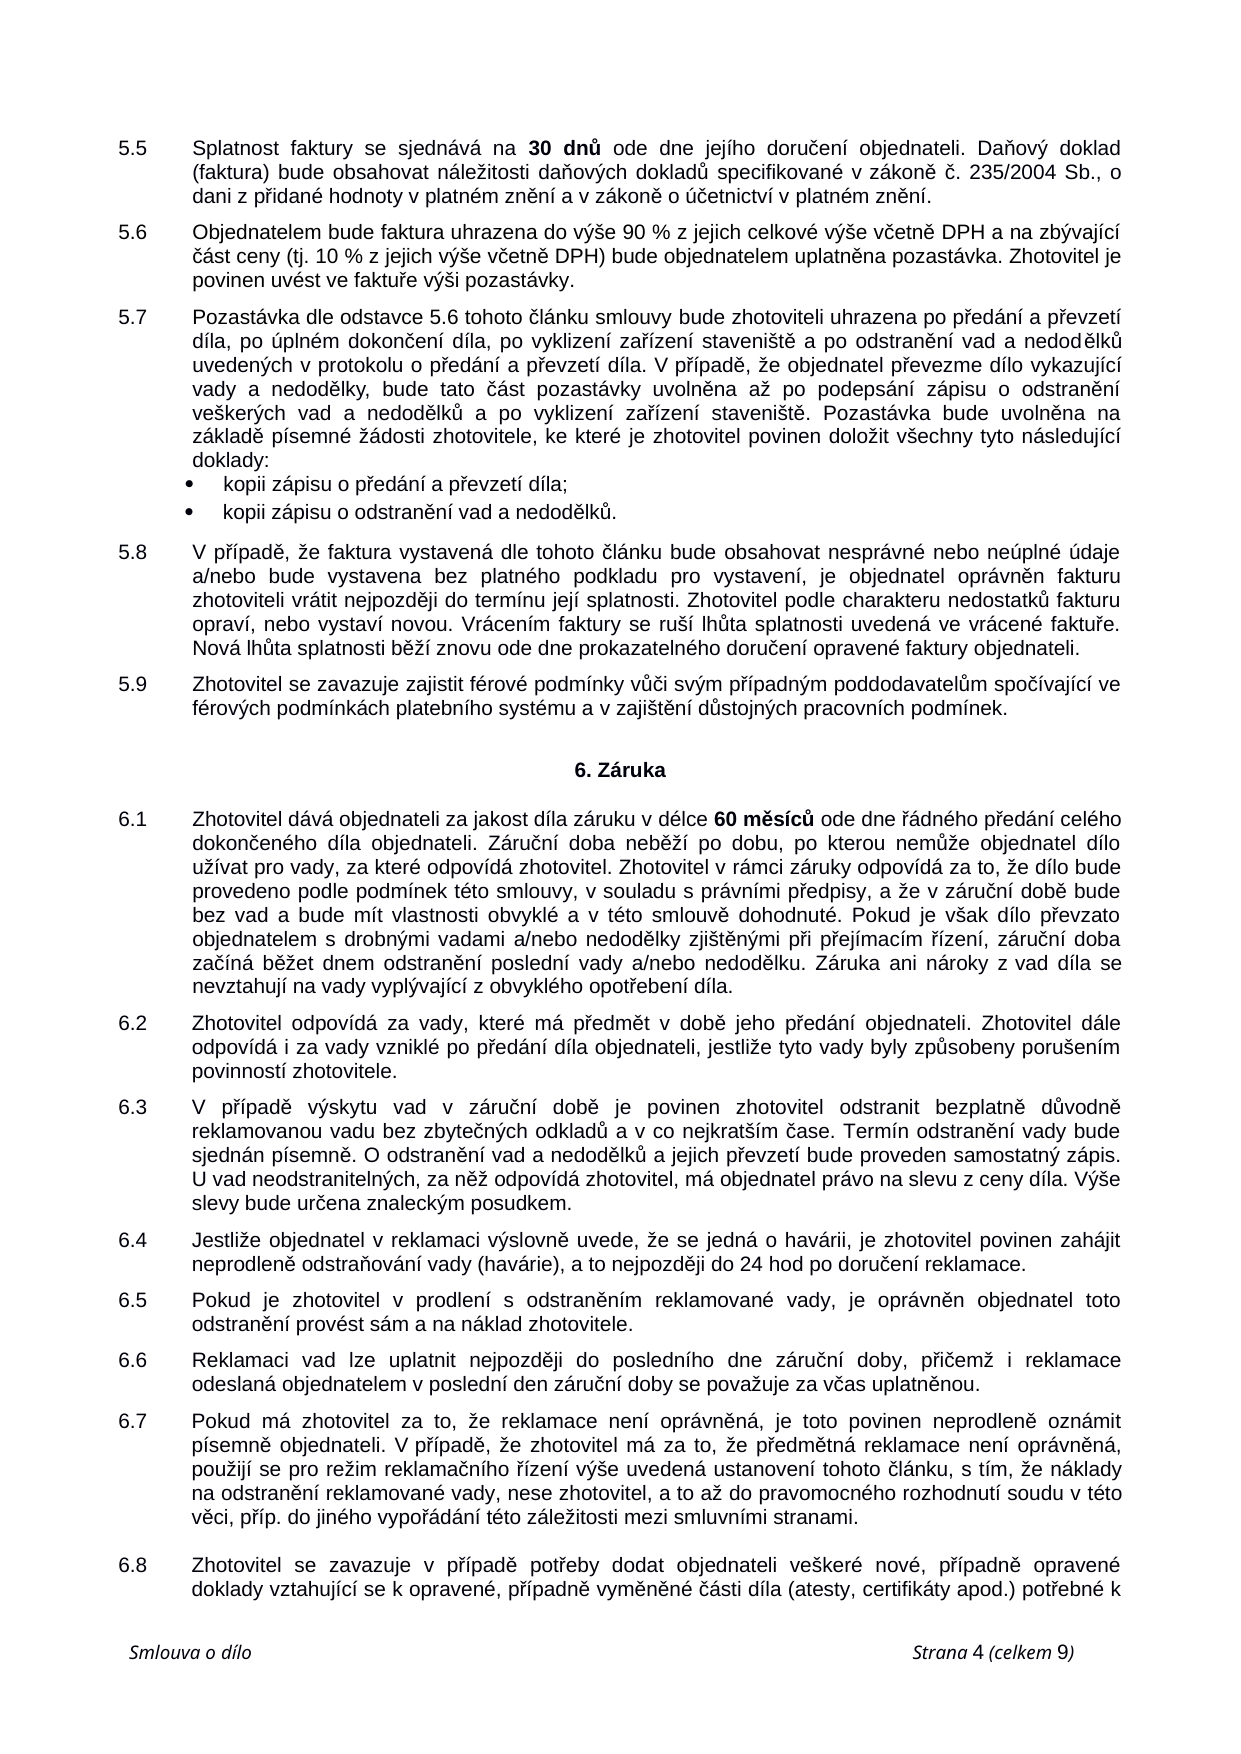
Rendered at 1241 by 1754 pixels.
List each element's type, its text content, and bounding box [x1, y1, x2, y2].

list Splatnost faktury se sjednává na 30 dnů ode dne jejího doručení objednateli. Daňový doklad (faktura) bude obsahovat náležitosti daňových dokladů specifikované v zákoně č. 235/2004 Sb., o dani z přidané hodnoty v platném znění a v zákoně o účetnictví v platném znění. [118, 136, 1122, 208]
list Objednatelem bude faktura uhrazena do výše 90 % z jejich celkové výše včetně DPH a na zbývající část ceny (tj. 10 % z jejich výše včetně DPH) bude objednatelem uplatněna pozastávka. Zhotovitel je povinen uvést ve faktuře výši pozastávky. [118, 220, 1122, 292]
list kopii zápisu o předání a převzetí díla; [186, 472, 1122, 496]
list Zhotovitel se zavazuje zajistit férové podmínky vůči svým případným poddodavatelům spočívající ve férových podmínkách platebního systému a v zajištění důstojných pracovních podmínek. [118, 672, 1122, 720]
text 6.5 Pokud je zhotovitel v prodlení s odstraněním reklamované vady, je oprávněn objednatel toto odstranění provést sám a na náklad zhotovitele. [118, 1288, 1122, 1336]
text 6.2 Zhotovitel odpovídá za vady, které má předmět v době jeho předání objednateli. Zhotovitel dále odpovídá i za vady vzniklé po předání díla objednateli, jestliže tyto vady byly způsobeny porušením povinností zhotovitele. [118, 1011, 1122, 1083]
text 6.6 Reklamaci vad lze uplatnit nejpozději do posledního dne záruční doby, přičemž i reklamace odeslaná objednatelem v poslední den záruční doby se považuje za včas uplatněnou. [118, 1348, 1122, 1396]
text 6.1 Zhotovitel dává objednateli za jakost díla záruku v délce 60 měsíců ode dne řádného předání celého dokončeného díla objednateli. Záruční doba neběží po dobu, po kterou nemůže objednatel dílo užívat pro vady, za které odpovídá zhotovitel. Zhotovitel v rámci záruky odpovídá za to, že dílo bude provedeno podle podmínek této smlouvy, v souladu s právními předpisy, a že v záruční době bude bez vad a bude mít vlastnosti obvyklé a v této smlouvě dohodnuté. Pokud je však dílo převzato objednatelem s drobnými vadami a/nebo nedodělky zjištěnými při přejímacím řízení, záruční doba začíná běžet dnem odstranění poslední vady a/nebo nedodělku. Záruka ani nároky z vad díla se nevztahují na vady vyplývající z obvyklého opotřebení díla. [118, 807, 1122, 998]
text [118, 1552, 1122, 1600]
text 6.3 V případě výskytu vad v záruční době je povinen zhotovitel odstranit bezplatně důvodně reklamovanou vadu bez zbytečných odkladů a v co nejkratším čase. Termín odstranění vady bude sjednán písemně. O odstranění vad a nedodělků a jejich převzetí bude proveden samostatný zápis. U vad neodstranitelných, za něž odpovídá zhotovitel, má objednatel právo na slevu z ceny díla. Výše slevy bude určena znaleckým posudkem. [118, 1095, 1122, 1215]
list Pozastávka dle odstavce 5.6 tohoto článku smlouvy bude zhotoviteli uhrazena po předání a převzetí díla, po úplném dokončení díla, po vyklizení zařízení staveniště a po odstranění vad a nedodělků uvedených v protokolu o předání a převzetí díla. V případě, že objednatel převezme dílo vykazující vady a nedodělky, bude tato část pozastávky uvolněna až po podepsání zápisu o odstranění veškerých vad a nedodělků a po vyklizení zařízení staveniště. Pozastávka bude uvolněna na základě písemné žádosti zhotovitele, ke které je zhotovitel povinen doložit všechny tyto následující doklady: [118, 304, 1122, 472]
text 6.7 Pokud má zhotovitel za to, že reklamace není oprávněná, je toto povinen neprodleně oznámit písemně objednateli. V případě, že zhotovitel má za to, že předmětná reklamace není oprávněná, použijí se pro režim reklamačního řízení výše uvedená ustanovení tohoto článku, s tím, že náklady na odstranění reklamované vady, nese zhotovitel, a to až do pravomocného rozhodnutí soudu v této věci, příp. do jiného vypořádání této záležitosti mezi smluvními stranami. [118, 1409, 1122, 1528]
text 6.4 Jestliže objednatel v reklamaci výslovně uvede, že se jedná o havárii, je zhotovitel povinen zahájit neprodleně odstraňování vady (havárie), a to nejpozději do 24 hod po doručení reklamace. [118, 1227, 1122, 1275]
list kopii zápisu o odstranění vad a nedodělků. [185, 500, 1122, 524]
text 6. Záruka [118, 758, 1122, 782]
list V případě, že faktura vystavená dle tohoto článku bude obsahovat nesprávné nebo neúplné údaje a/nebo bude vystavena bez platného podkladu pro vystavení, je objednatel oprávněn fakturu zhotoviteli vrátit nejpozději do termínu její splatnosti. Zhotovitel podle charakteru nedostatků fakturu opraví, nebo vystaví novou. Vrácením faktury se ruší lhůta splatnosti uvedená ve vrácené faktuře. Nová lhůta splatnosti běží znovu ode dne prokazatelného doručení opravené faktury objednateli. [118, 540, 1122, 660]
